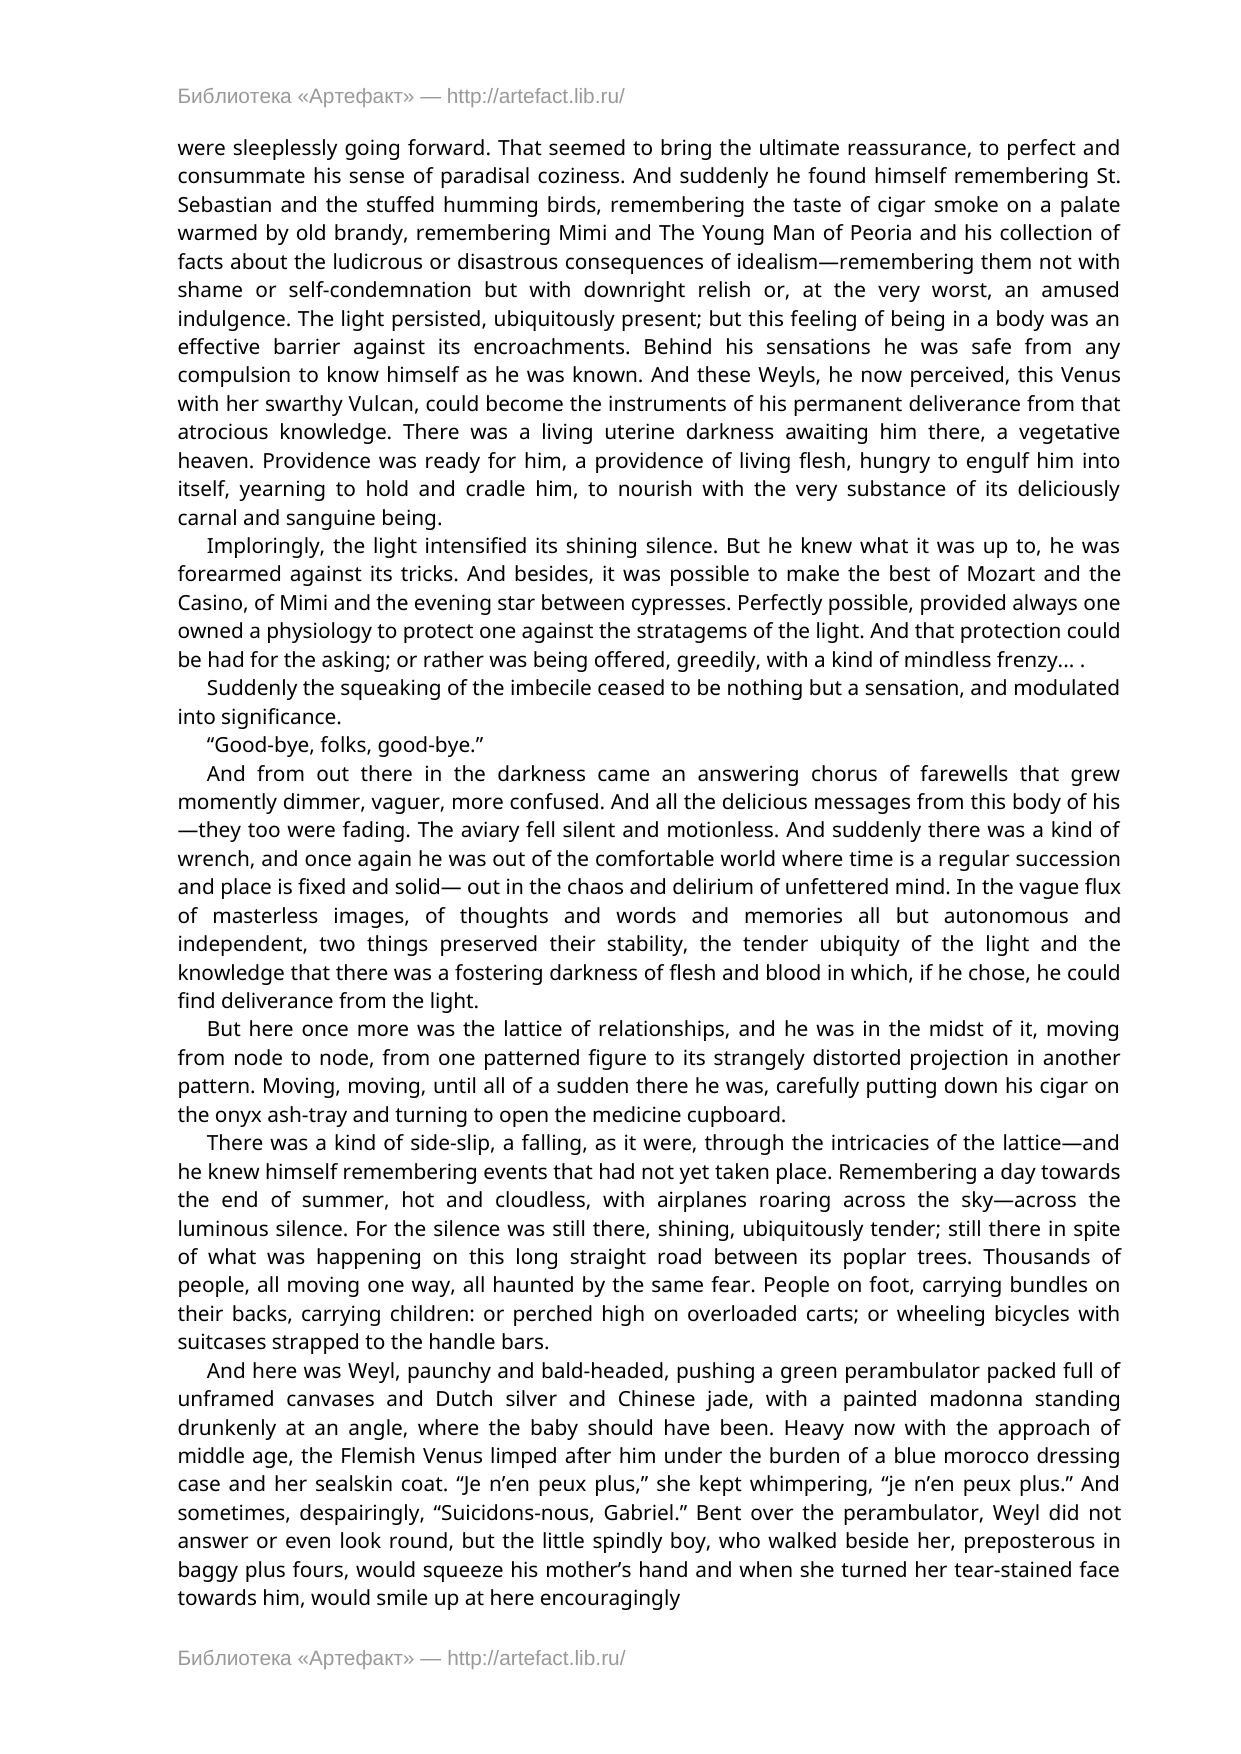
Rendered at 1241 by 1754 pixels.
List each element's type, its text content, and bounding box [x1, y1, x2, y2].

text Suddenly the squeaking of the imbecile ceased to be nothing but a sensation, and modulated into significance. [177, 673, 1122, 730]
text “Good-bye, folks, good-bye.” [177, 730, 1122, 759]
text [177, 133, 1122, 531]
text But here once more was the lattice of relationships, and he was in the midst of it, moving from node to node, from one patterned figure to its strangely distorted projection in another pattern. Moving, moving, until all of a sudden there he was, carefully putting down his cigar on the onyx ash-tray and turning to open the medicine cupboard. [177, 1014, 1122, 1128]
text There was a kind of side-slip, a falling, as it were, through the intricacies of the lattice—and he knew himself remembering events that had not yet taken place. Remembering a day towards the end of summer, hot and cloudless, with airplanes roaring across the sky—across the luminous silence. For the silence was still there, shining, ubiquitously tender; still there in spite of what was happening on this long straight road between its poplar trees. Thousands of people, all moving one way, all haunted by the same fear. People on foot, carrying bundles on their backs, carrying children: or perched high on overloaded carts; or wheeling bicycles with suitcases strapped to the handle bars. [177, 1128, 1122, 1356]
text Imploringly, the light intensified its shining silence. But he knew what it was up to, he was forearmed against its tricks. And besides, it was possible to make the best of Mozart and the Casino, of Mimi and the evening star between cypresses. Perfectly possible, provided always one owned a physiology to protect one against the stratagems of the light. And that protection could be had for the asking; or rather was being offered, greedily, with a kind of mindless frenzy... . [177, 531, 1122, 673]
text And here was Weyl, paunchy and bald-headed, pushing a green perambulator packed full of unframed canvases and Dutch silver and Chinese jade, with a painted madonna standing drunkenly at an angle, where the baby should have been. Heavy now with the approach of middle age, the Flemish Venus limped after him under the burden of a blue morocco dressing case and her sealskin coat. “Je n’en peux plus,” she kept whimpering, ‘‘je n’en peux plus.” And sometimes, despairingly, “Suicidons-nous, Gabriel.” Bent over the perambulator, Weyl did not answer or even look round, but the little spindly boy, who walked beside her, preposterous in baggy plus fours, would squeeze his mother’s hand and when she turned her tear-stained face towards him, would smile up at here encouragingly [177, 1356, 1122, 1612]
text And from out there in the darkness came an answering chorus of farewells that grew momently dimmer, vaguer, more confused. And all the delicious messages from this body of his—they too were fading. The aviary fell silent and motionless. And suddenly there was a kind of wrench, and once again he was out of the comfortable world where time is a regular succession and place is fixed and solid— out in the chaos and delirium of unfettered mind. In the vague flux of masterless images, of thoughts and words and memories all but autonomous and independent, two things preserved their stability, the tender ubiquity of the light and the knowledge that there was a fostering darkness of flesh and blood in which, if he chose, he could find deliverance from the light. [177, 759, 1122, 1014]
